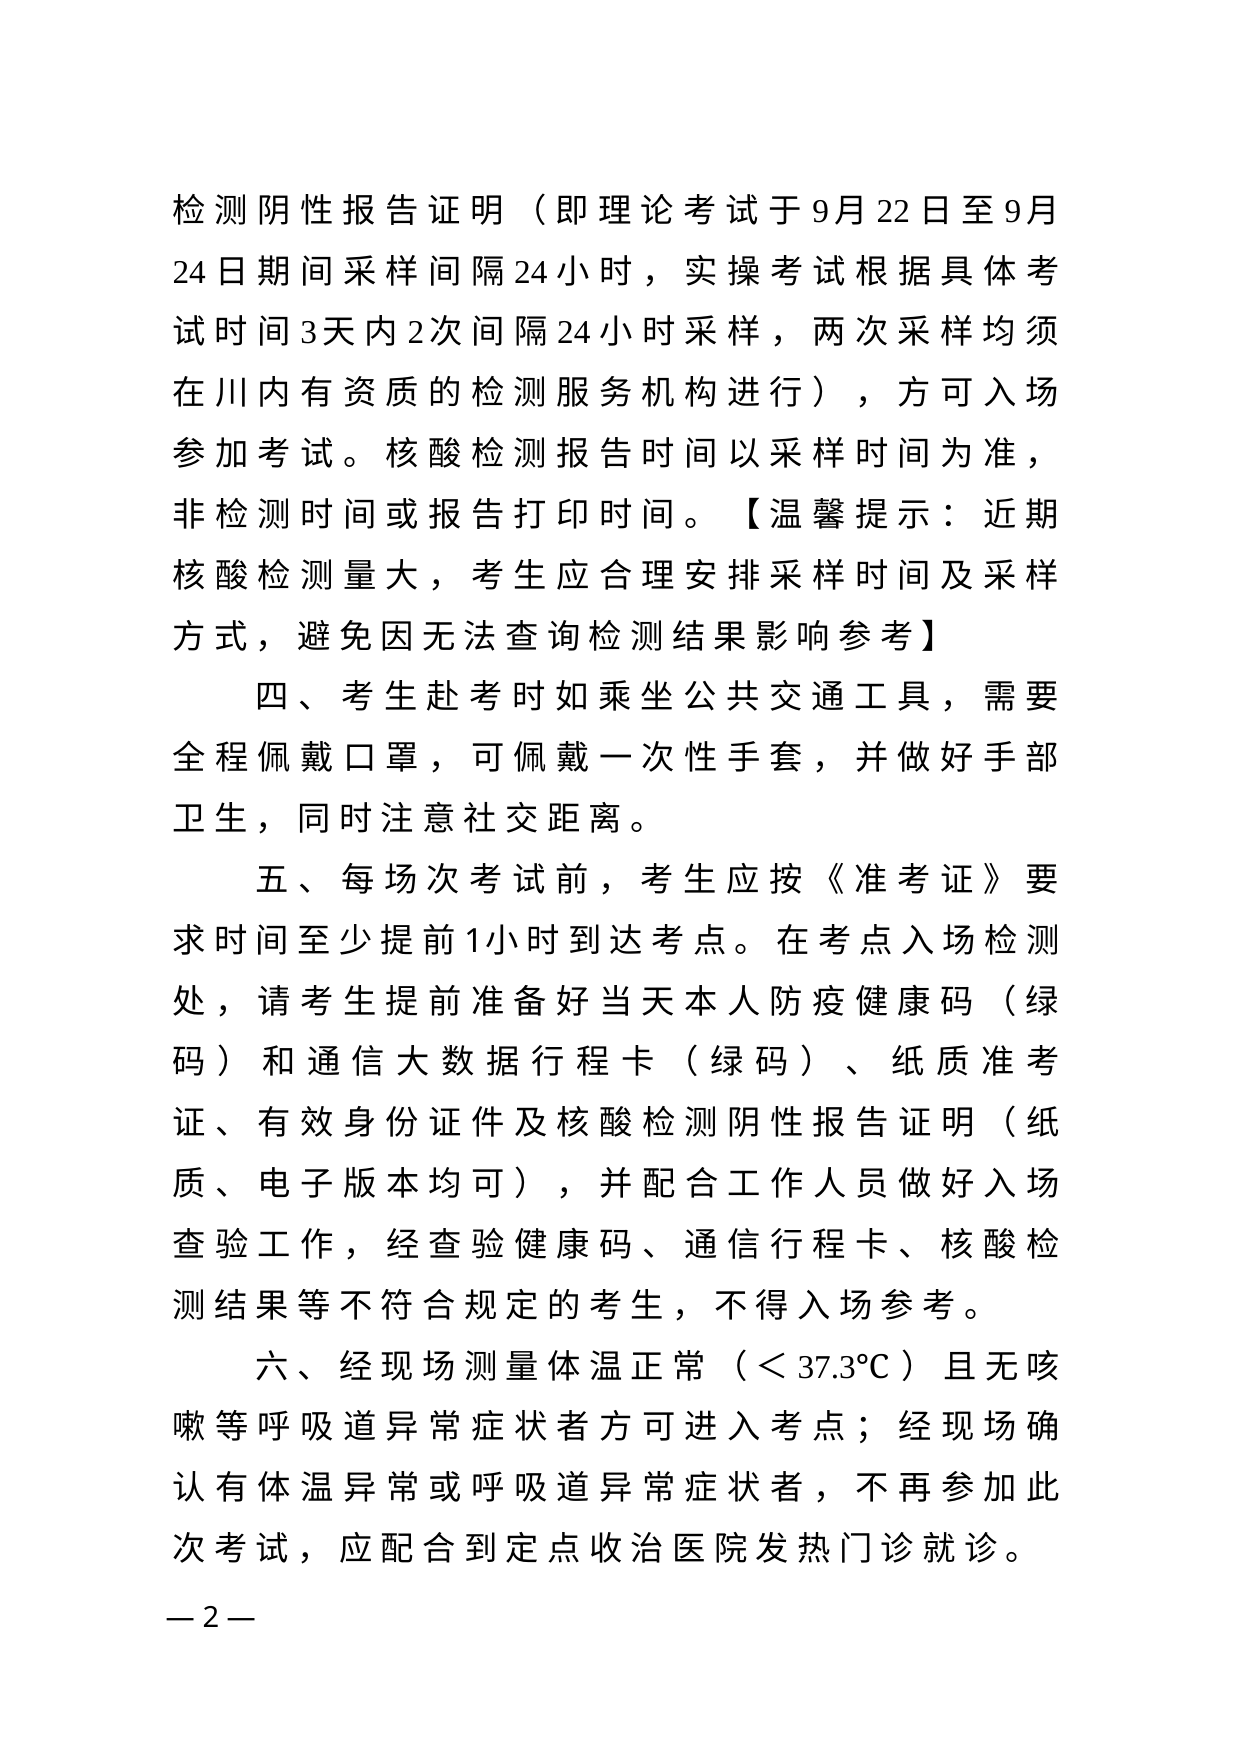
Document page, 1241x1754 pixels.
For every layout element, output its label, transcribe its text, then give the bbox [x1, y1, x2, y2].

text 五、每场次考试前，考生应按《准考证》要求时间至少提前1小时到达考点。在考点入场检测处，请考生提前准备好当天本人防疫健康码（绿码）和通信大数据行程卡（绿码）、纸质准考证、有效身份证件及核酸检测阴性报告证明（纸质、电子版本均可），并配合工作人员做好入场查验工作，经查验健康码、通信行程卡、核酸检测结果等不符合规定的考生，不得入场参考。 [172, 847, 1068, 1333]
text 四、考生赴考时如乘坐公共交通工具，需要全程佩戴口罩，可佩戴一次性手套，并做好手部卫生，同时注意社交距离。 [172, 664, 1068, 847]
text 六、经现场测量体温正常（＜37.3℃）且无咳嗽等呼吸道异常症状者方可进入考点；经现场确认有体温异常或呼吸道异常症状者，不再参加此次考试，应配合到定点收治医院发热门诊就诊。 [172, 1333, 1068, 1577]
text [172, 177, 1068, 664]
